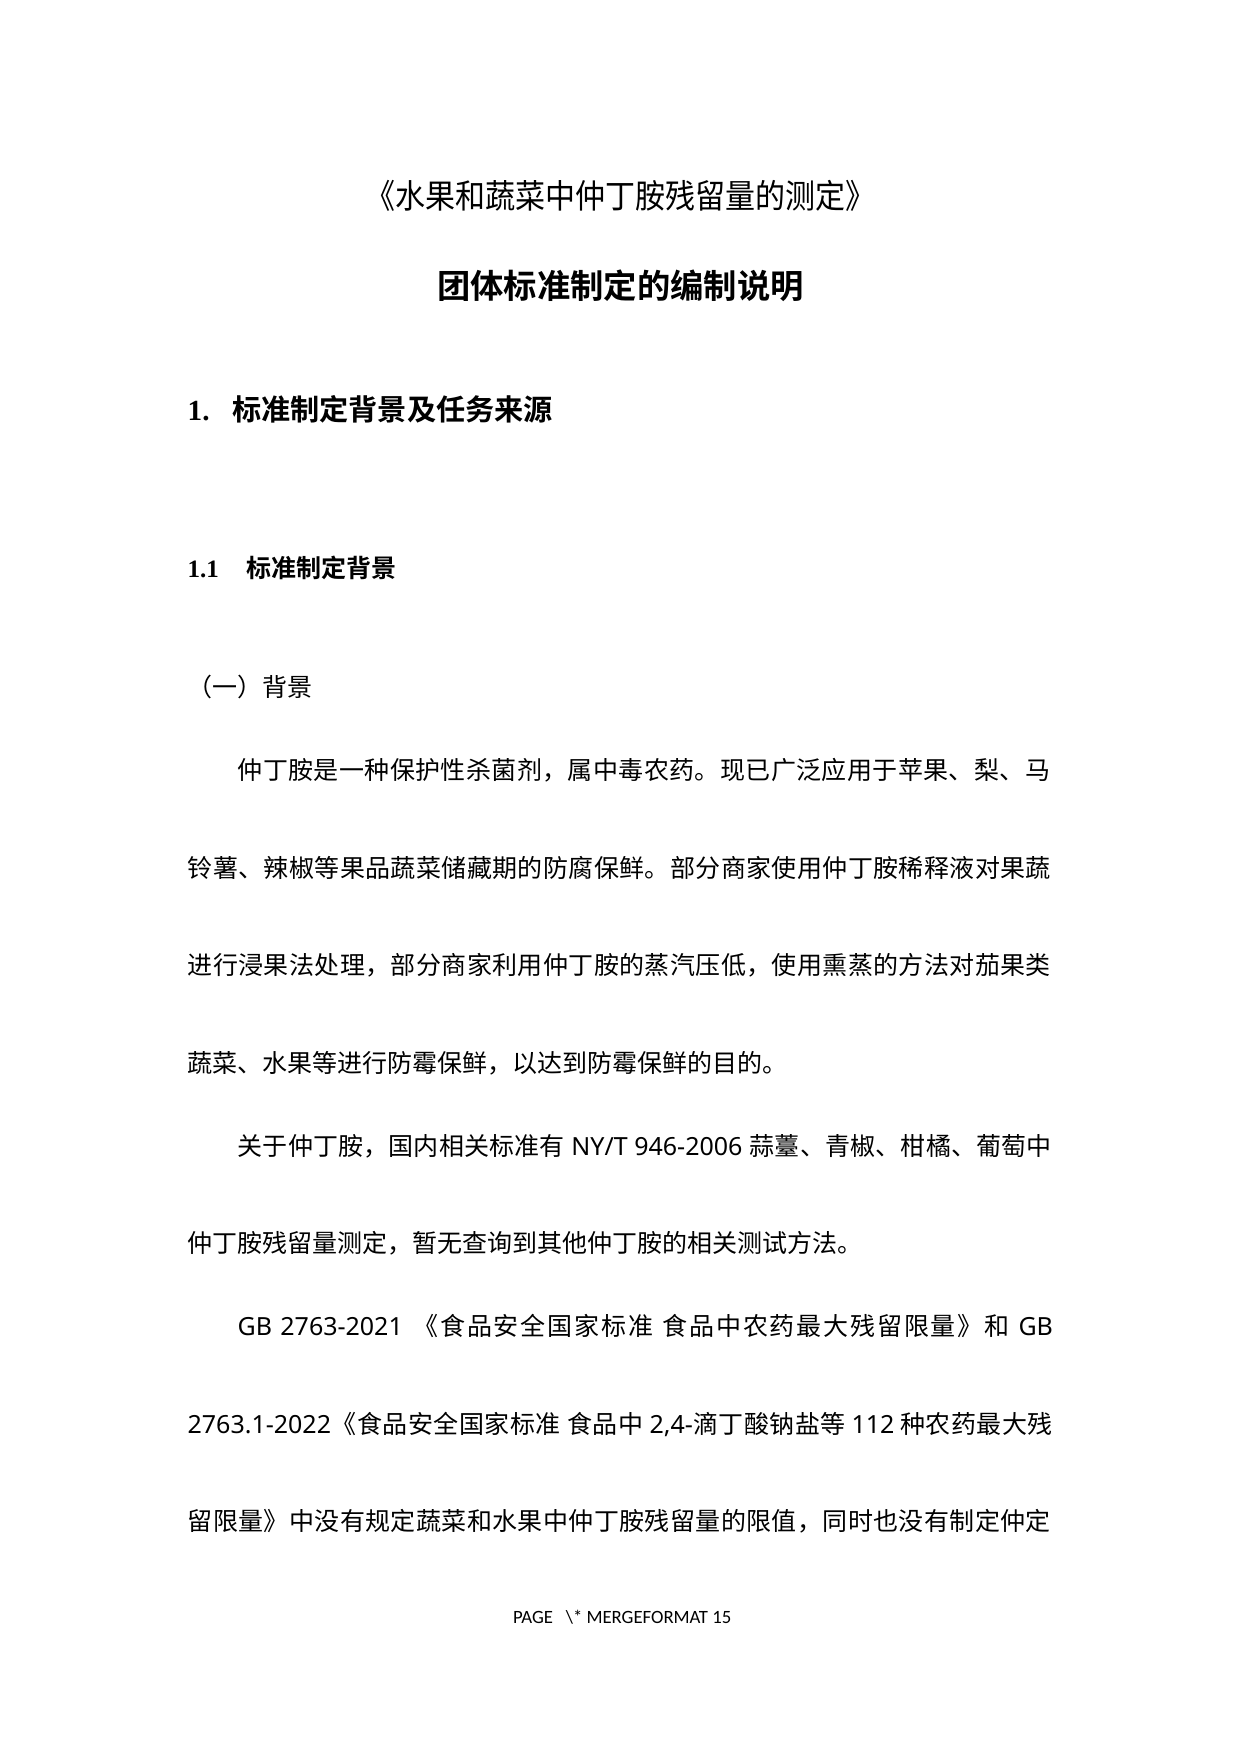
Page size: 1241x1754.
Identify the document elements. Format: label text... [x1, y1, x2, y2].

text 《水果和蔬菜中仲丁胺残留量的测定》 [187, 162, 1053, 227]
text 仲丁胺是一种保护性杀菌剂，属中毒农药。现已广泛应用于苹果、梨、马铃薯、辣椒等果品蔬菜储藏期的防腐保鲜。部分商家使用仲丁胺稀释液对果蔬进行浸果法处理，部分商家利用仲丁胺的蒸汽压低，使用熏蒸的方法对茄果类蔬菜、水果等进行防霉保鲜，以达到防霉保鲜的目的。 [187, 736, 1053, 1094]
text （一）背景 [187, 653, 1053, 718]
subtitle 标准制定背景 [187, 534, 1053, 599]
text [187, 1292, 1053, 1552]
text 团体标准制定的编制说明 [187, 251, 1053, 316]
subtitle 标准制定背景及任务来源 [187, 376, 1053, 441]
text 关于仲丁胺，国内相关标准有NY/T 946-2006 蒜薹、青椒、柑橘、葡萄中仲丁胺残留量测定，暂无查询到其他仲丁胺的相关测试方法。 [187, 1112, 1053, 1274]
